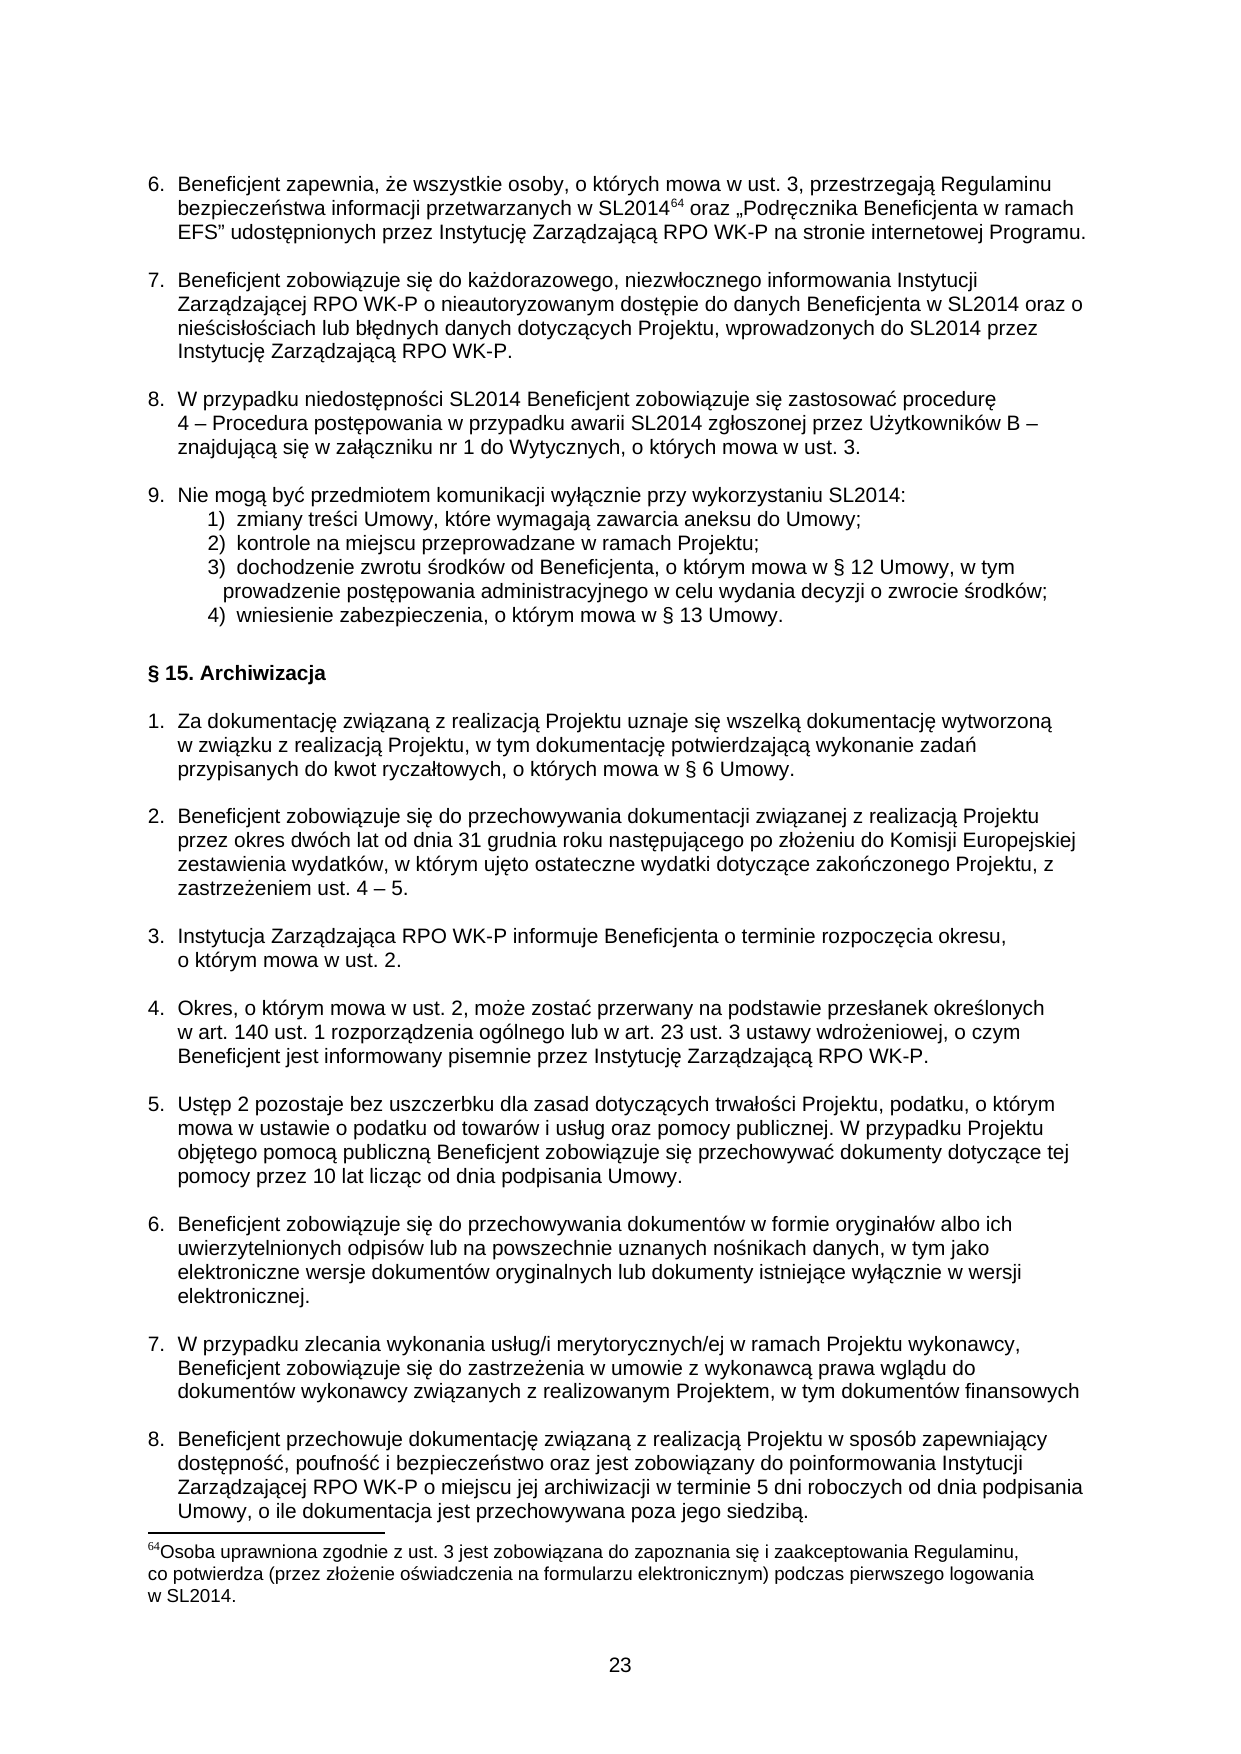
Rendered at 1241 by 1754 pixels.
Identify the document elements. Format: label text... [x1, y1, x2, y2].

list Nie mogą być przedmiotem komunikacji wyłącznie przy wykorzystaniu SL2014: [148, 483, 1092, 507]
list Okres, o którym mowa w ust. 2, może zostać przerwany na podstawie przesłanek określonych w art. 140 ust. 1 rozporządzenia ogólnego lub w art. 23 ust. 3 ustawy wdrożeniowej, o czym Beneficjent jest informowany pisemnie przez Instytucję Zarządzającą RPO WK-P. [148, 996, 1092, 1068]
list Beneficjent zapewnia, że wszystkie osoby, o których mowa w ust. 3, przestrzegają Regulaminu bezpieczeństwa informacji przetwarzanych w SL2014 oraz „Podręcznika Beneficjenta w ramach EFS” udostępnionych przez Instytucję Zarządzającą RPO WK-P na stronie internetowej Programu. [148, 172, 1092, 243]
list Beneficjent zobowiązuje się do każdorazowego, niezwłocznego informowania Instytucji Zarządzającej RPO WK-P o nieautoryzowanym dostępie do danych Beneficjenta w SL2014 oraz o nieścisłościach lub błędnych danych dotyczących Projektu, wprowadzonych do SL2014 przez Instytucję Zarządzającą RPO WK-P. [148, 267, 1092, 363]
list Instytucja Zarządzająca RPO WK-P informuje Beneficjenta o terminie rozpoczęcia okresu, o którym mowa w ust. 2. [148, 924, 1092, 972]
list Beneficjent zobowiązuje się do przechowywania dokumentów w formie oryginałów albo ich uwierzytelnionych odpisów lub na powszechnie uznanych nośnikach danych, w tym jako elektroniczne wersje dokumentów oryginalnych lub dokumenty istniejące wyłącznie w wersji elektronicznej. [148, 1212, 1092, 1307]
list Za dokumentację związaną z realizacją Projektu uznaje się wszelką dokumentację wytworzoną w związku z realizacją Projektu, w tym dokumentację potwierdzającą wykonanie zadań przypisanych do kwot ryczałtowych, o których mowa w § 6 Umowy. [148, 708, 1092, 780]
list W przypadku zlecania wykonania usług/i merytorycznych/ej w ramach Projektu wykonawcy, Beneficjent zobowiązuje się do zastrzeżenia w umowie z wykonawcą prawa wglądu do dokumentów wykonawcy związanych z realizowanym Projektem, w tym dokumentów finansowych [148, 1331, 1092, 1403]
list kontrole na miejscu przeprowadzane w ramach Projektu; [207, 531, 1092, 555]
list Ustęp 2 pozostaje bez uszczerbku dla zasad dotyczących trwałości Projektu, podatku, o którym mowa w ustawie o podatku od towarów i usług oraz pomocy publicznej. W przypadku Projektu objętego pomocą publiczną Beneficjent zobowiązuje się przechowywać dokumenty dotyczące tej pomocy przez 10 lat licząc od dnia podpisania Umowy. [148, 1092, 1092, 1188]
list zmiany treści Umowy, które wymagają zawarcia aneksu do Umowy; [207, 507, 1092, 531]
list Beneficjent przechowuje dokumentację związaną z realizacją Projektu w sposób zapewniający dostępność, poufność i bezpieczeństwo oraz jest zobowiązany do poinformowania Instytucji Zarządzającej RPO WK-P o miejscu jej archiwizacji w terminie 5 dni roboczych od dnia podpisania Umowy, o ile dokumentacja jest przechowywana poza jego siedzibą. [148, 1427, 1092, 1523]
list wniesienie zabezpieczenia, o którym mowa w § 13 Umowy. [207, 603, 1092, 627]
list W przypadku niedostępności SL2014 Beneficjent zobowiązuje się zastosować procedurę 4 – Procedura postępowania w przypadku awarii SL2014 zgłoszonej przez Użytkowników B – znajdującą się w załączniku nr 1 do Wytycznych, o których mowa w ust. 3. [148, 387, 1092, 459]
list dochodzenie zwrotu środków od Beneficjenta, o którym mowa w § 12 Umowy, w tym prowadzenie postępowania administracyjnego w celu wydania decyzji o zwrocie środków; [207, 555, 1092, 603]
list Beneficjent zobowiązuje się do przechowywania dokumentacji związanej z realizacją Projektu przez okres dwóch lat od dnia 31 grudnia roku następującego po złożeniu do Komisji Europejskiej zestawienia wydatków, w którym ujęto ostateczne wydatki dotyczące zakończonego Projektu, z zastrzeżeniem ust. 4 – 5. [148, 804, 1092, 900]
subtitle § 15. Archiwizacja [148, 661, 1092, 684]
